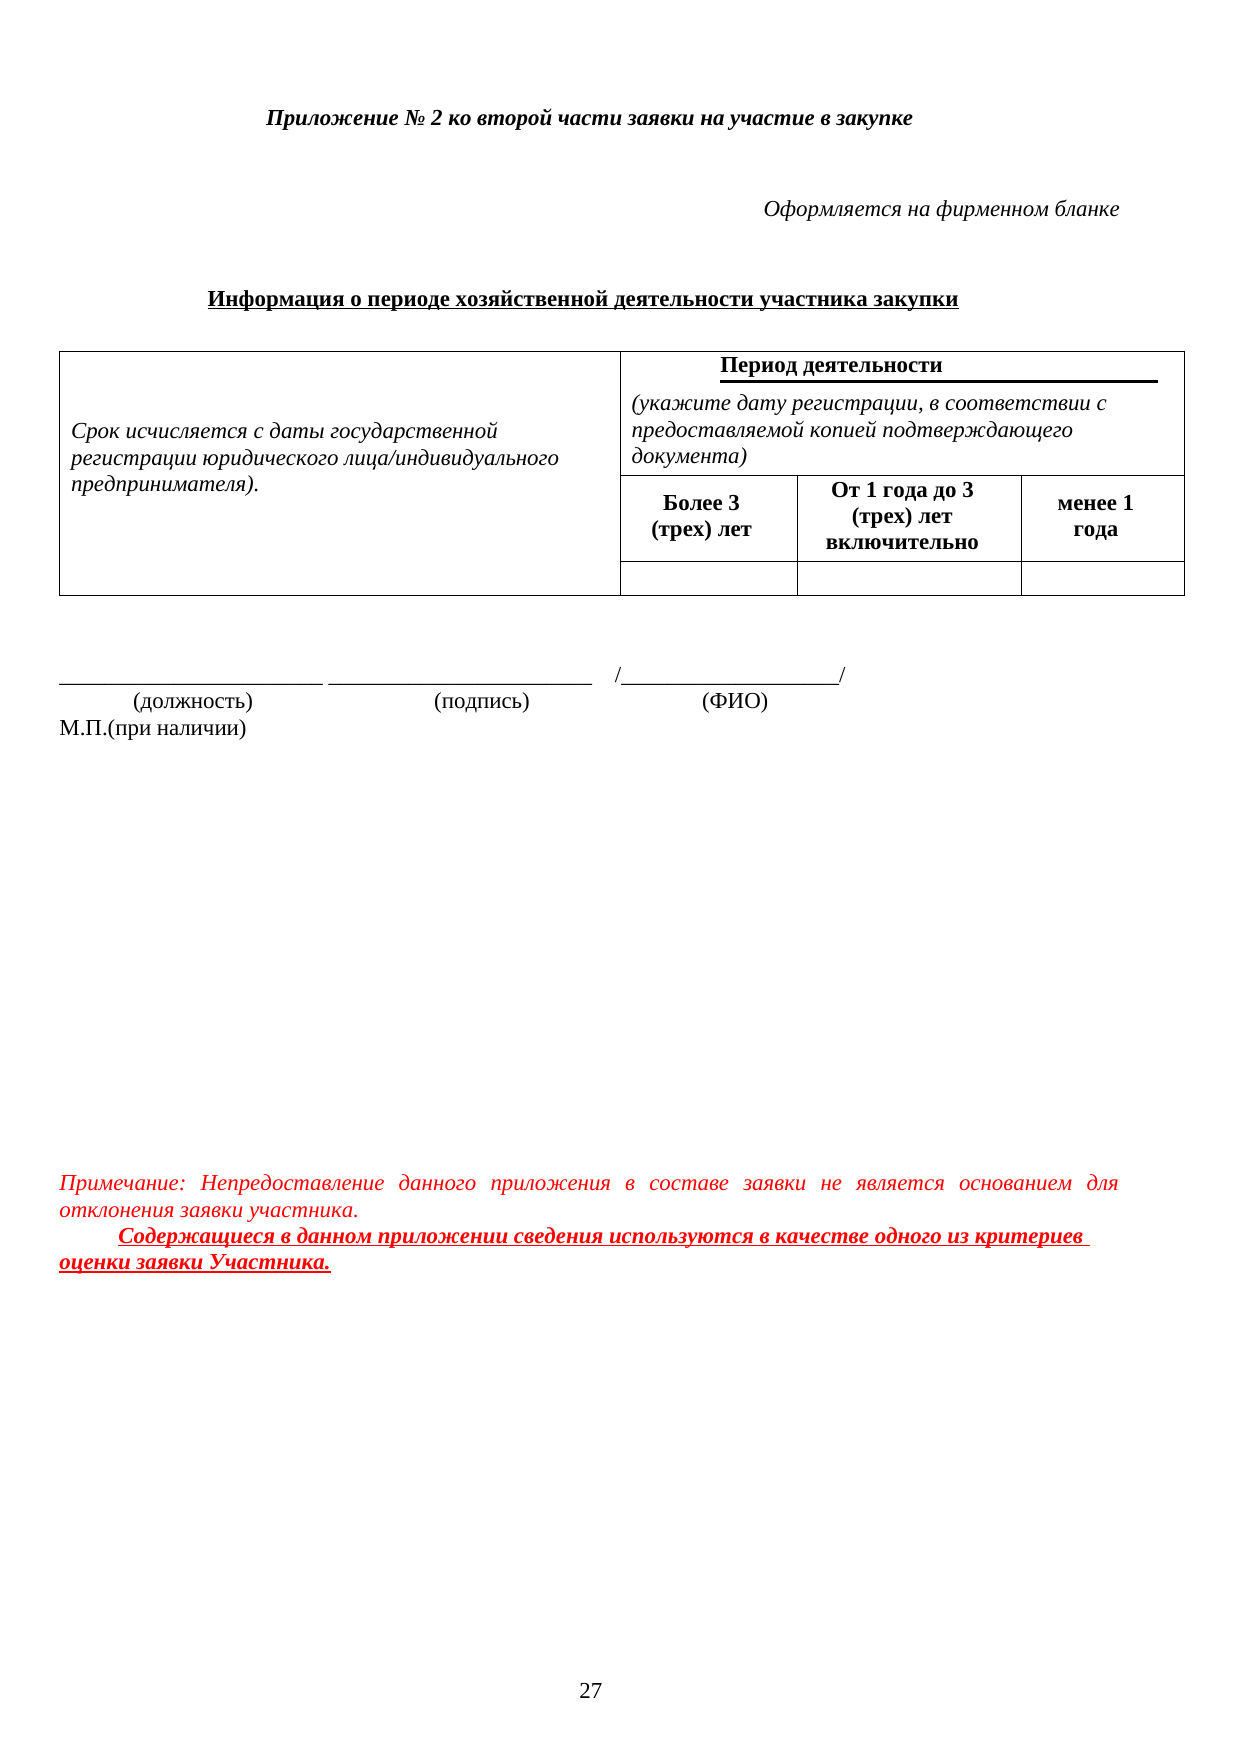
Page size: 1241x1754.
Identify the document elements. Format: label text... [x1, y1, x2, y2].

table_cell менее 1 года [1022, 476, 1184, 561]
table_cell [798, 562, 1021, 595]
text _______________________ _______________________ /___________________/ [59, 661, 1122, 687]
table_cell Более 3 (трех) лет [621, 476, 797, 561]
table_cell [621, 562, 797, 595]
text Информация о периоде хозяйственной деятельности участника закупки [59, 285, 1107, 312]
text Приложение № 2 ко второй части заявки на участие в закупке [59, 104, 1122, 130]
text Примечание: Непредоставление данного приложения в составе заявки не является основанием для отклонения заявки участника. [59, 1169, 1122, 1222]
table_header Период деятельности (укажите дату регистрации, в соответствии с предоставляемой копией подтверждающего документа) [621, 352, 1184, 475]
table_cell [1022, 562, 1184, 595]
text (должность) (подпись) (ФИО) [59, 687, 1122, 714]
text Содержащиеся в данном приложении сведения используются в качестве одного из критериев оценки заявки Участника. [59, 1222, 1122, 1275]
text М.П.(при наличии) [59, 714, 1122, 740]
text Оформляется на фирменном бланке [59, 195, 1122, 221]
table_header Срок исчисляется с даты государственной регистрации юридического лица/индивидуального предпринимателя). [60, 352, 620, 595]
table_cell От 1 года до 3 (трех) лет включительно [798, 476, 1021, 561]
